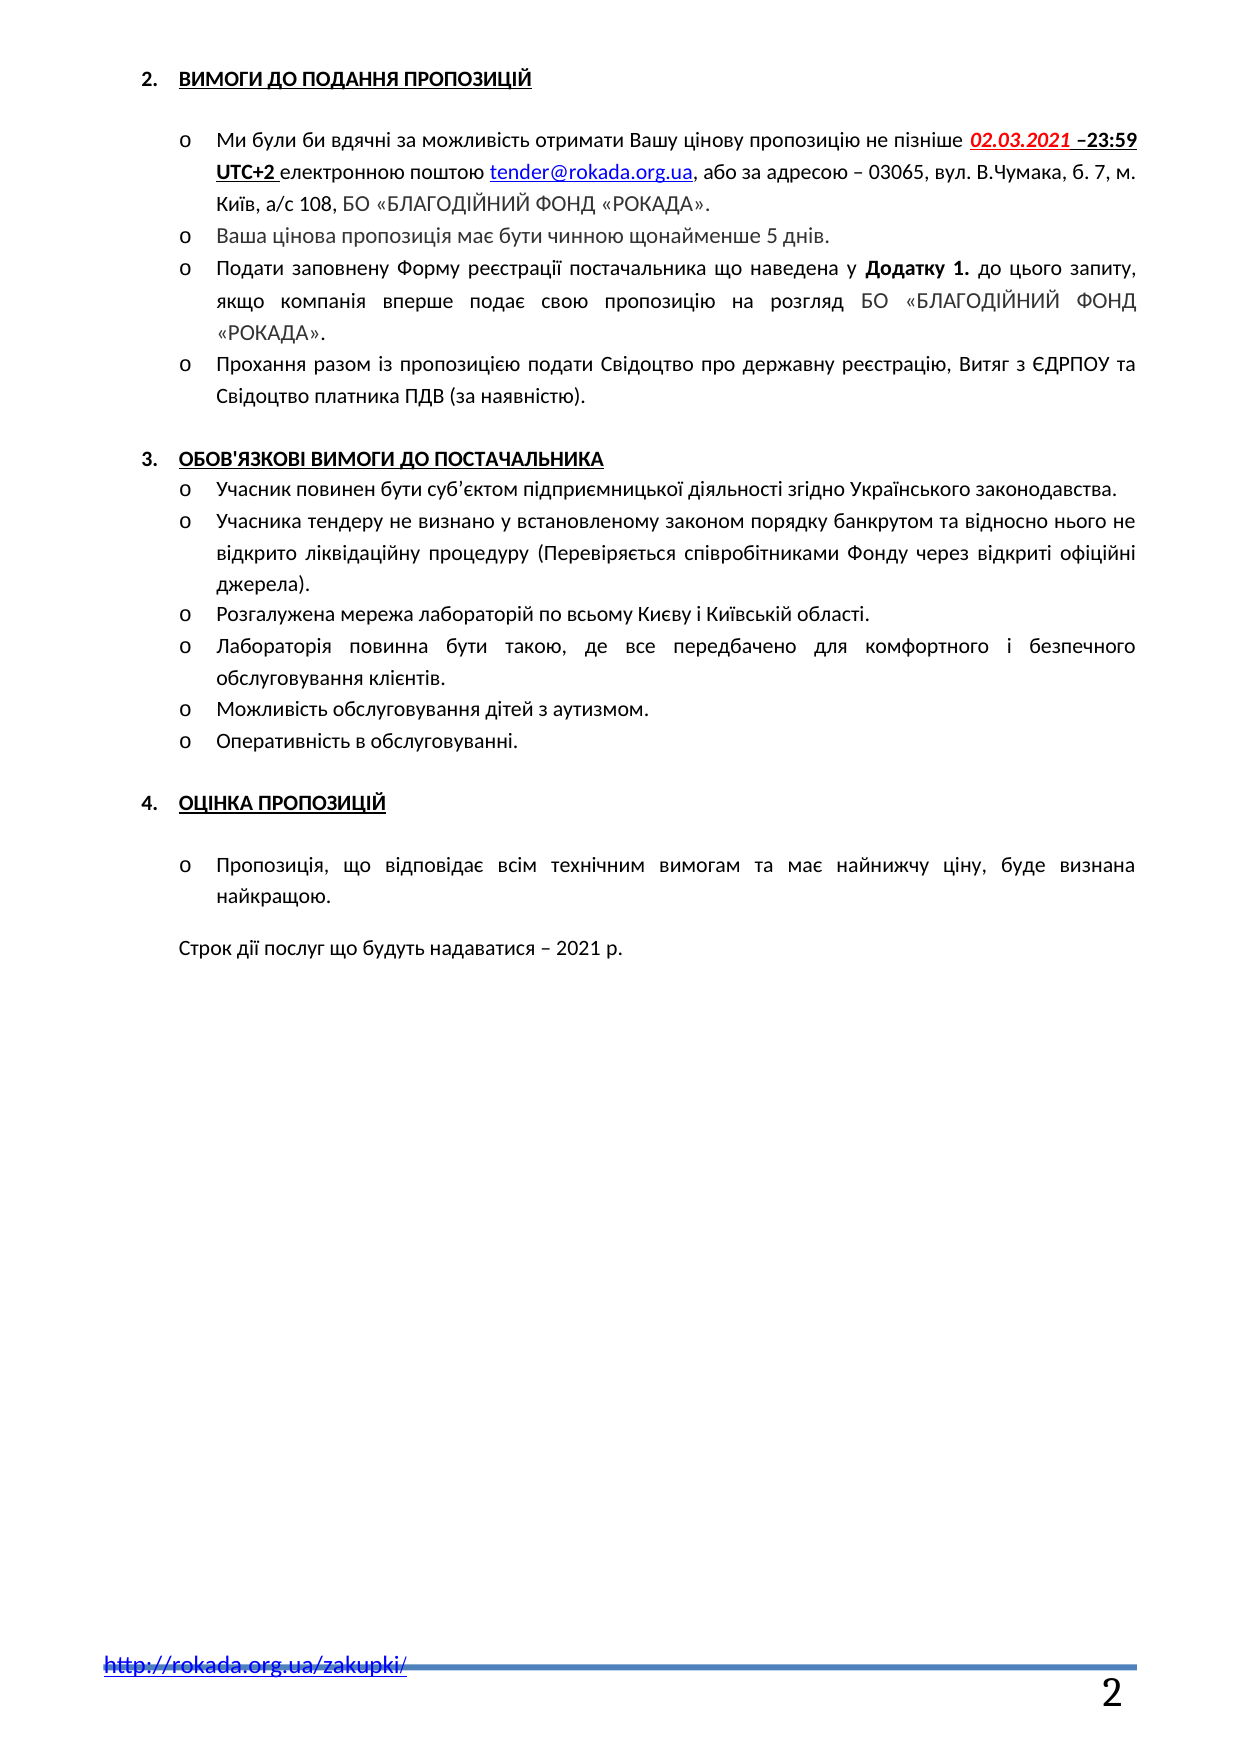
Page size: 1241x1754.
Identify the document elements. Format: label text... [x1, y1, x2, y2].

list Учасник повинен бути суб’єктом підприємницької діяльності згідно Українського законодавства. [178, 476, 1137, 503]
list ОЦІНКА ПРОПОЗИЦІЙ [141, 789, 1137, 816]
list Пропозиція, що відповідає всім технічним вимогам та має найнижчу ціну, буде визнана найкращою. [178, 851, 1137, 909]
list Можливість обслуговування дітей з аутизмом. [178, 695, 1137, 723]
text Строк дії послуг що будуть надаватися – 2021 р. [178, 934, 1137, 961]
list Лабораторія повинна бути такою, де все передбачено для комфортного і безпечного обслуговування клієнтів. [178, 632, 1137, 691]
list Розгалужена мережа лабораторій по всьому Києву і Київській області. [178, 601, 1137, 628]
list Учасника тендеру не визнано у встановленому законом порядку банкрутом та відносно нього не відкрито ліквідаційну процедуру (Перевіряється співробітниками Фонду через відкриті офіційні джерела). [178, 507, 1137, 597]
list Ваша цінова пропозиція має бути чинною щонайменше 5 днів. [178, 221, 1137, 250]
list Ми були би вдячні за можливість отримати Вашу цінову пропозицію не пізніше 02.03.2021 –23:59 UTC+2 електронною поштою tender@rokada.org.ua, або за адресою – 03065, вул. В.Чумака, б. 7, м. Київ, а/с 108, БО «БЛАГОДІЙНИЙ ФОНД «РОКАДА». [178, 126, 1137, 217]
list ОБОВ'ЯЗКОВІ ВИМОГИ ДО ПОСТАЧАЛЬНИКА [141, 445, 1137, 472]
list Прохання разом із пропозицією подати Свідоцтво про державну реєстрацію, Витяг з ЄДРПОУ та Свідоцтво платника ПДВ (за наявністю). [178, 350, 1137, 409]
list ВИМОГИ ДО ПОДАННЯ ПРОПОЗИЦІЙ [141, 65, 1137, 91]
list Подати заповнену Форму реєстрації постачальника що наведена у Додатку 1. до цього запиту, якщо компанія вперше подає свою пропозицію на розгляд БО «БЛАГОДІЙНИЙ ФОНД «РОКАДА». [178, 254, 1137, 346]
list Оперативність в обслуговуванні. [178, 727, 1137, 755]
